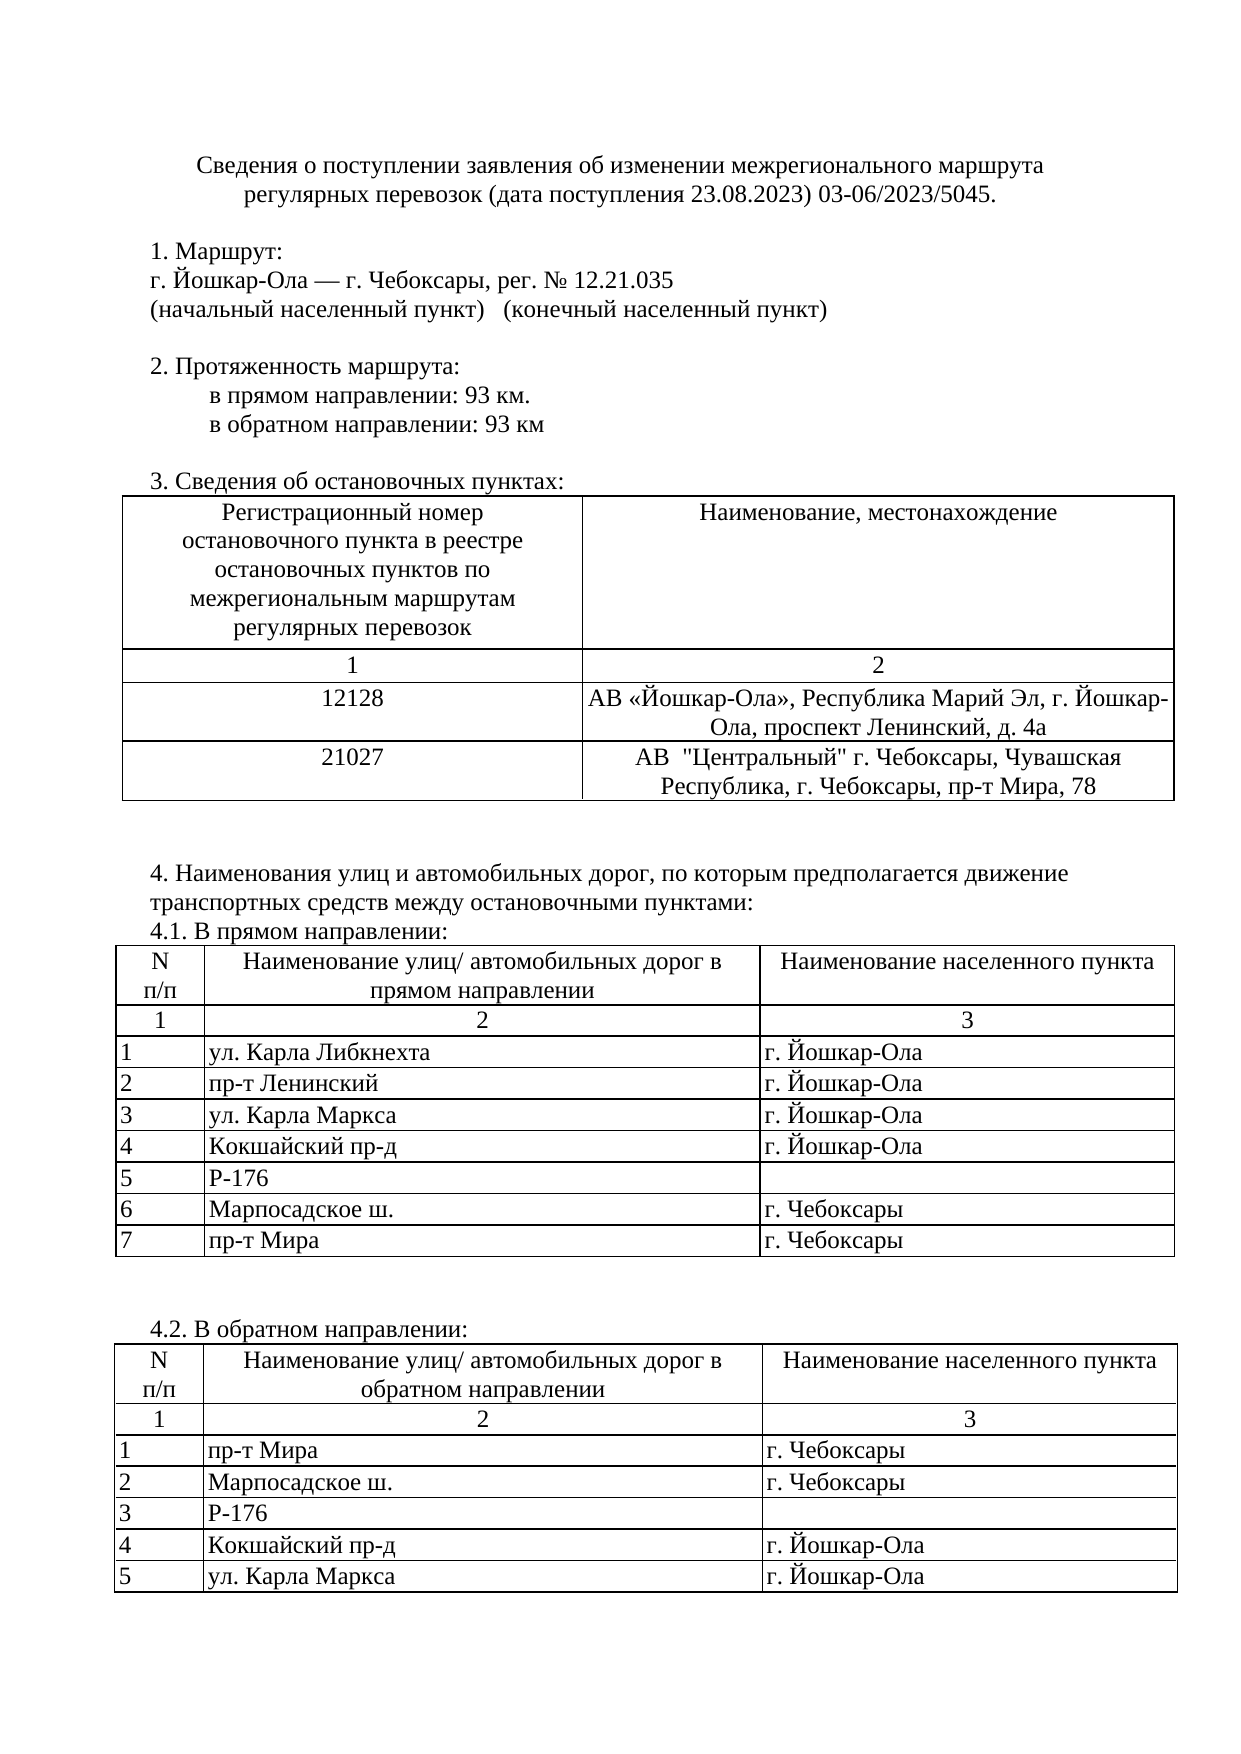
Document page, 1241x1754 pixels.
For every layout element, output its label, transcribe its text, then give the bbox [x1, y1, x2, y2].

table_header Наименование улиц/ автомобильных дорог в обратном направлении [204, 1345, 762, 1402]
table_cell ул. Карла Маркса [204, 1561, 762, 1591]
text 4.1. В прямом направлении: [150, 916, 1090, 945]
table_cell 2 [204, 1404, 762, 1434]
table_header Наименование улиц/ автомобильных дорог в прямом направлении [205, 946, 759, 1004]
text 3. Сведения об остановочных пунктах: [150, 466, 1090, 495]
table_cell АВ "Центральный" г. Чебоксары, Чувашская Республика, г. Чебоксары, пр-т Мира, 78 [583, 742, 1173, 799]
table_header Наименование населенного пункта [763, 1345, 1177, 1402]
table_cell [761, 1163, 1174, 1193]
table_cell пр-т Мира [205, 1226, 759, 1256]
table_header N п/п [117, 946, 204, 1004]
table_cell Кокшайский пр-д [205, 1131, 759, 1161]
table_cell 1 [115, 1404, 203, 1434]
table_cell 21027 [123, 742, 582, 799]
table_cell 3 [761, 1006, 1174, 1035]
table_cell ул. Карла Маркса [205, 1100, 759, 1130]
table_cell 2 [115, 1466, 203, 1497]
table_header Наименование населенного пункта [761, 946, 1174, 1004]
table_cell ул. Карла Либкнехта [205, 1037, 759, 1067]
table_cell 1 [117, 1037, 204, 1067]
table_cell пр-т Ленинский [205, 1068, 759, 1098]
table_cell Кокшайский пр-д [204, 1530, 762, 1560]
table_header Наименование, местонахождение [583, 497, 1173, 648]
table_cell пр-т Мира [204, 1436, 762, 1465]
table_cell 4 [117, 1131, 204, 1161]
text Сведения о поступлении заявления об изменении межрегионального маршрута регулярных перевозок (дата поступления 23.08.2023) 03-06/2023/5045. [150, 150, 1090, 207]
text 1. Маршрут: [150, 236, 1090, 265]
table_header N п/п [115, 1345, 203, 1402]
table_cell г. Йошкар-Ола [761, 1100, 1174, 1130]
table_cell 5 [115, 1561, 203, 1591]
text 4. Наименования улиц и автомобильных дорог, по которым предполагается движение транспортных средств между остановочными пунктами: [150, 858, 1090, 916]
table_cell 2 [117, 1068, 204, 1098]
table_cell 12128 [123, 683, 582, 740]
table_cell г. Чебоксары [761, 1194, 1174, 1224]
table_cell 1 [117, 1006, 204, 1035]
table_cell Р-176 [204, 1498, 762, 1528]
table_cell 4 [115, 1529, 203, 1560]
text в прямом направлении: 93 км. [150, 380, 1090, 409]
table_cell Марпосадское ш. [205, 1194, 759, 1224]
table_cell 3 [117, 1100, 204, 1130]
table_cell г. Чебоксары [763, 1465, 1177, 1497]
text 4.2. В обратном направлении: [150, 1314, 1090, 1343]
table_cell 5 [117, 1163, 204, 1193]
table_cell 3 [763, 1403, 1177, 1434]
table_cell [763, 1497, 1177, 1528]
table_cell Р-176 [205, 1163, 759, 1193]
table_cell г. Йошкар-Ола [761, 1068, 1174, 1098]
text г. Йошкар-Ола — г. Чебоксары, рег. № 12.21.035 [150, 265, 1090, 294]
table_cell Марпосадское ш. [204, 1467, 762, 1497]
table_header Регистрационный номер остановочного пункта в реестре остановочных пунктов по межрегиональным маршрутам регулярных перевозок [123, 497, 582, 648]
text (начальный населенный пункт) (конечный населенный пункт) [150, 294, 1090, 322]
table_cell г. Чебоксары [763, 1434, 1177, 1465]
text в обратном направлении: 93 км [150, 409, 1090, 437]
table_cell 7 [117, 1226, 204, 1256]
table_cell 3 [115, 1498, 203, 1528]
table_cell г. Йошкар-Ола [761, 1037, 1174, 1067]
table_cell 1 [123, 650, 582, 681]
table_cell 1 [115, 1435, 203, 1465]
table_cell 2 [205, 1006, 759, 1035]
table_cell г. Чебоксары [761, 1226, 1174, 1256]
text 2. Протяженность маршрута: [150, 351, 1090, 380]
table_cell 2 [583, 650, 1173, 681]
table_cell 6 [117, 1194, 204, 1224]
table_cell г. Йошкар-Ола [763, 1528, 1177, 1560]
table_cell г. Йошкар-Ола [763, 1560, 1177, 1591]
table_cell АВ «Йошкар-Ола», Республика Марий Эл, г. Йошкар-Ола, проспект Ленинский, д. 4а [583, 683, 1173, 740]
table_cell г. Йошкар-Ола [761, 1131, 1174, 1161]
